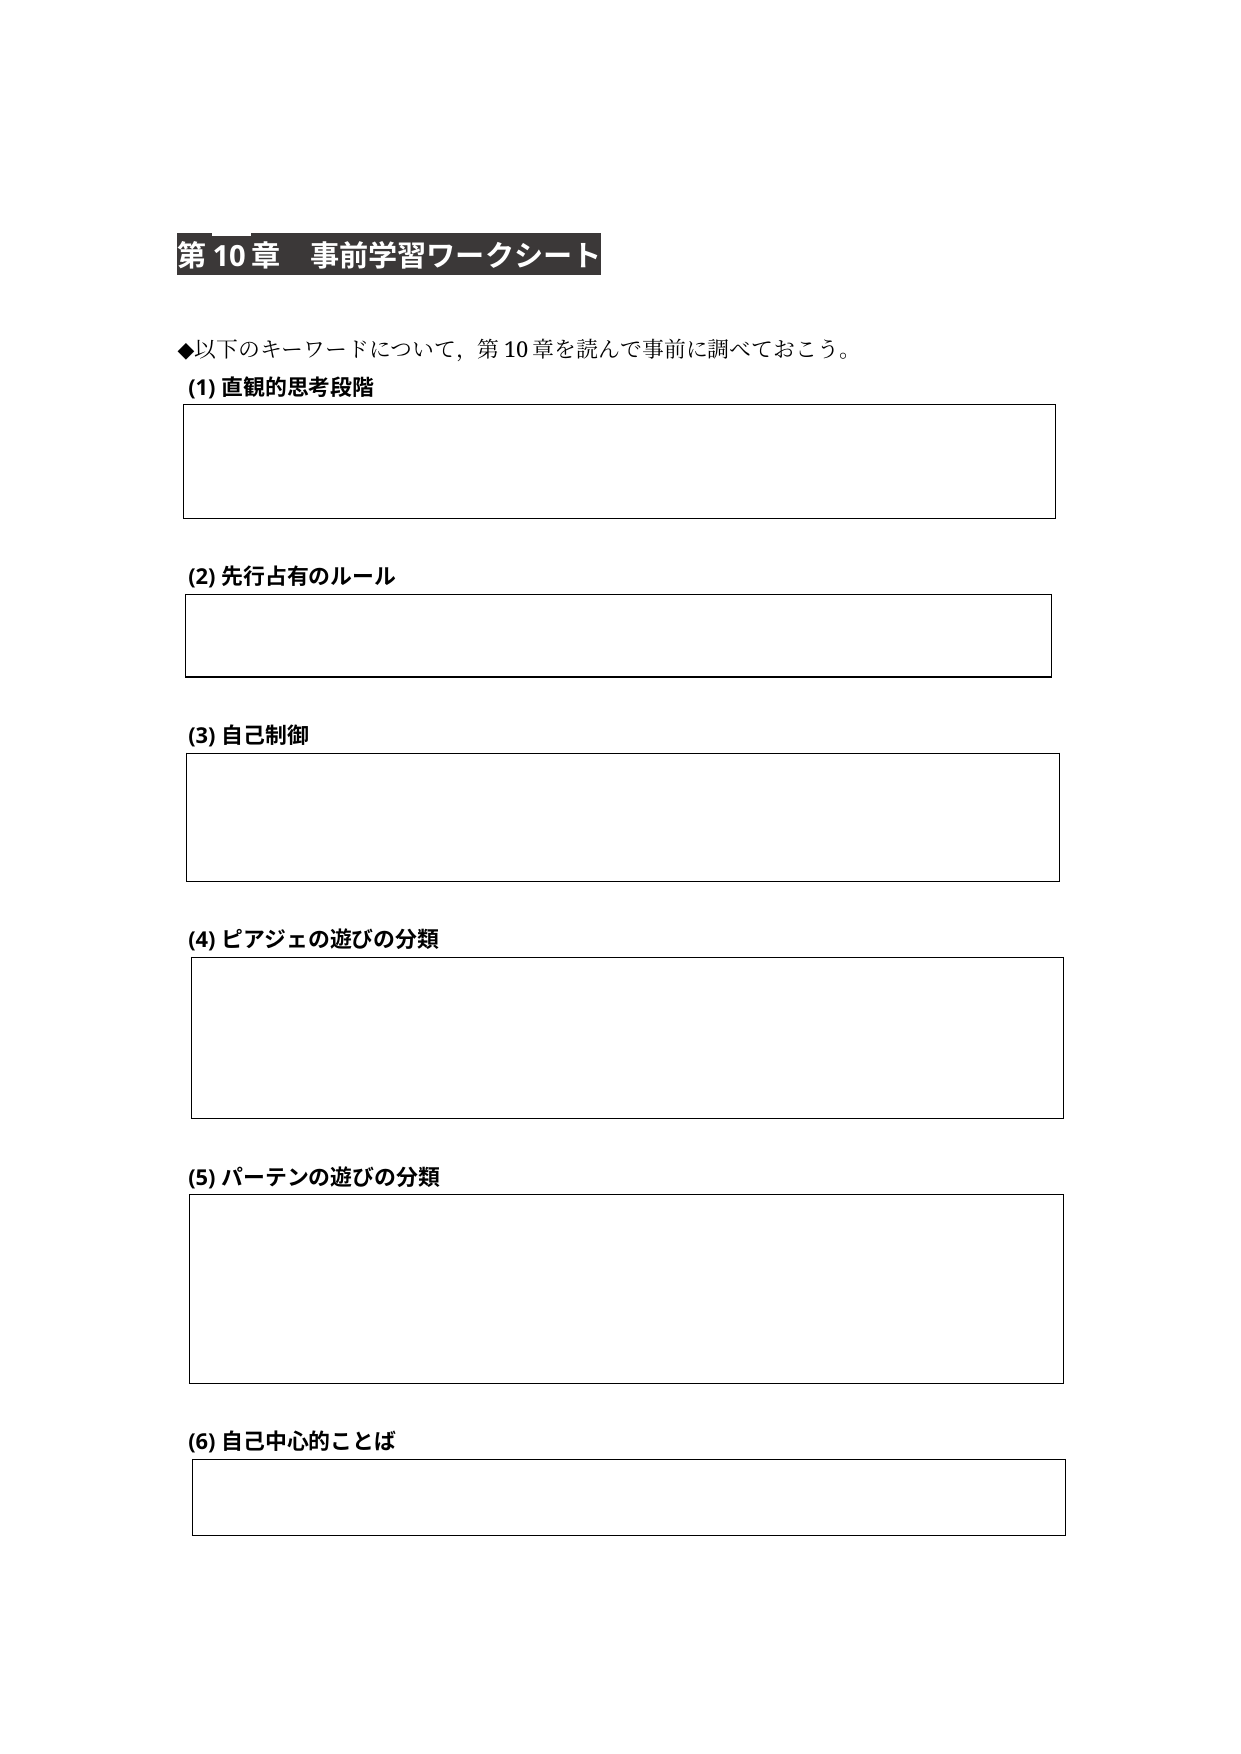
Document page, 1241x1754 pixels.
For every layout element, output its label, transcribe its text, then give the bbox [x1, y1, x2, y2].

text (1) 直観的思考段階 [177, 367, 1063, 404]
table_header [186, 595, 1051, 676]
text 第10章 事前学習ワークシート [177, 217, 1063, 292]
table_header [187, 754, 1059, 881]
table_header [193, 1460, 1065, 1535]
text (2) 先行占有のルール [177, 556, 1063, 594]
table_header [184, 405, 1055, 518]
text ◆以下のキーワードについて，第10章を読んで事前に調べておこう。 [177, 329, 1063, 367]
text (6) 自己中心的ことば [177, 1421, 1063, 1459]
text (5) パーテンの遊びの分類 [177, 1157, 1063, 1194]
table_header [190, 1195, 1063, 1383]
table_header [192, 958, 1063, 1118]
text (4) ピアジェの遊びの分類 [177, 919, 1063, 957]
text (3) 自己制御 [177, 715, 1063, 752]
